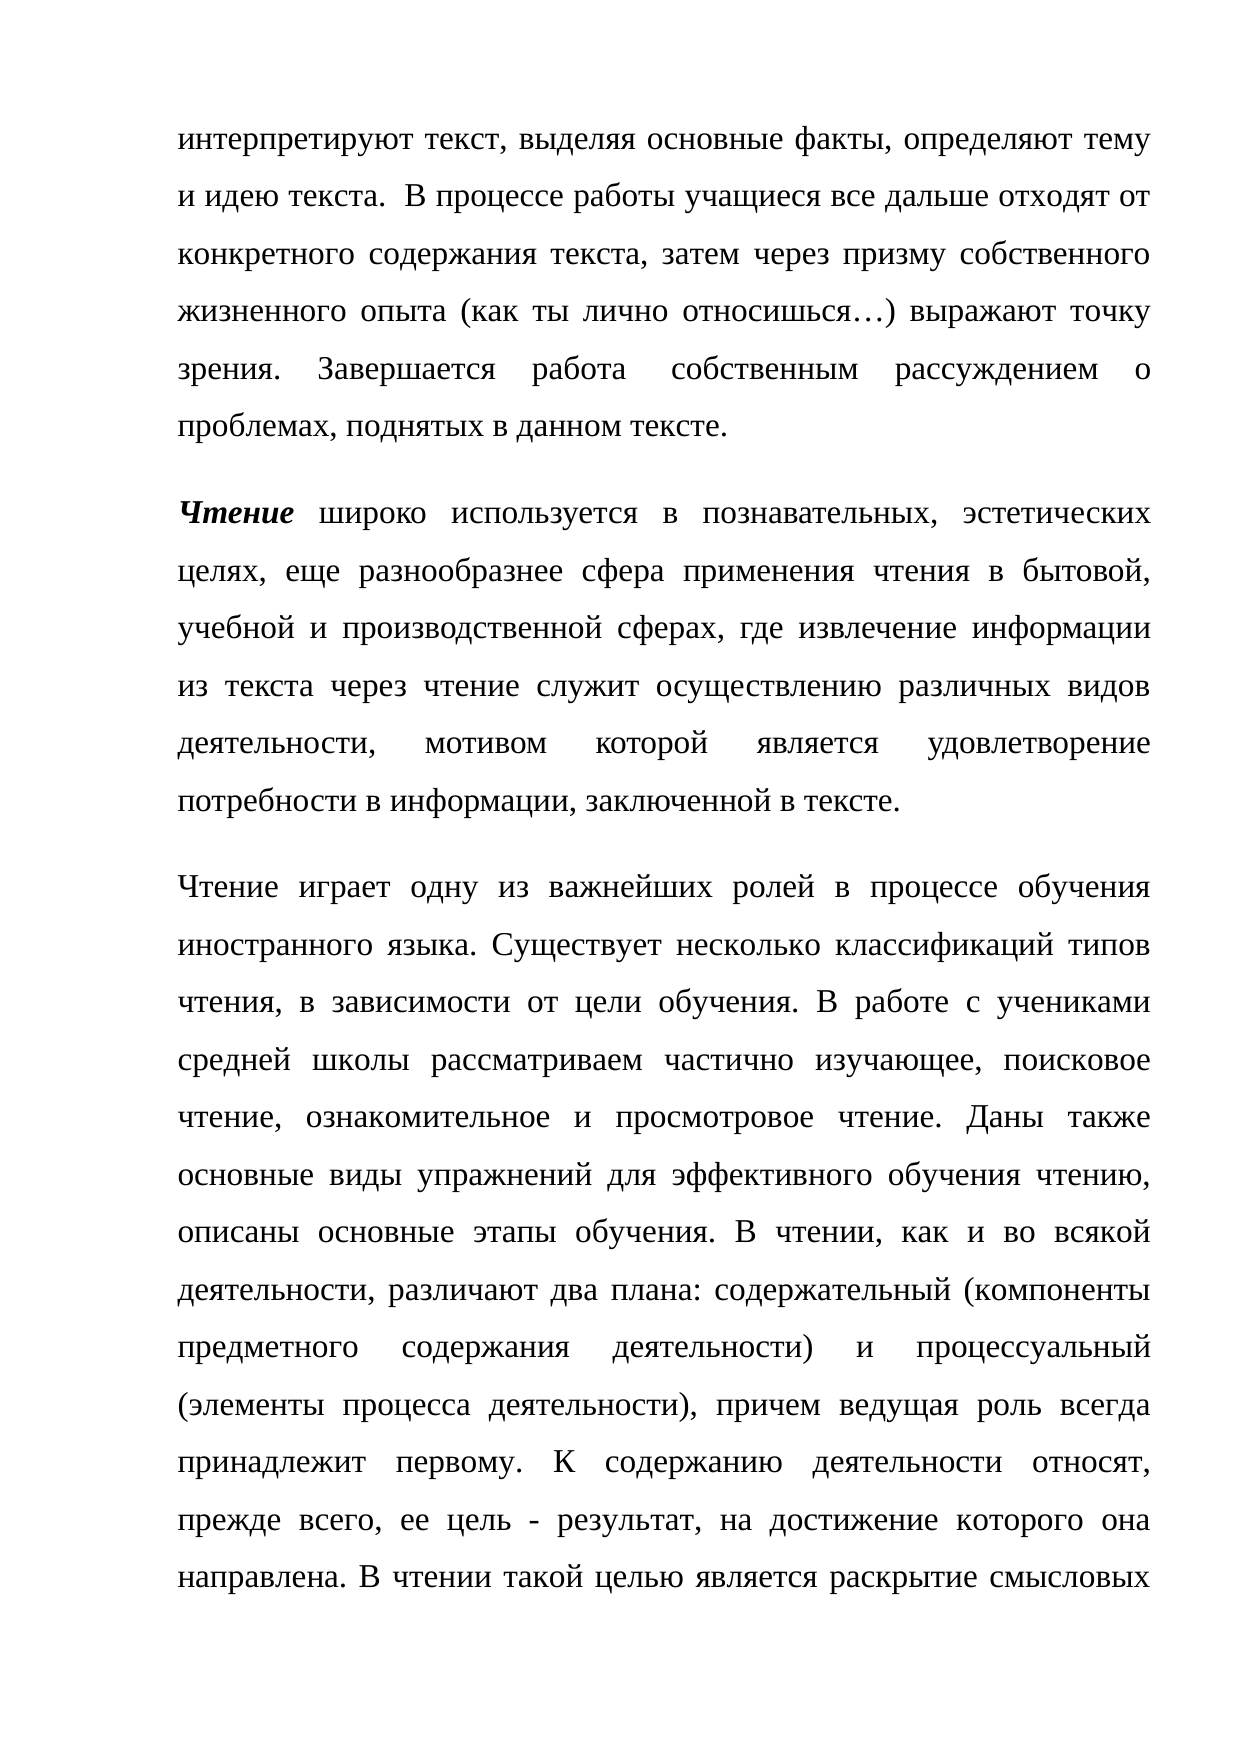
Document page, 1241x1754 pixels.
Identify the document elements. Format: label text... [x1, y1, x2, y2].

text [177, 866, 1152, 1595]
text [177, 118, 1152, 444]
text Чтение широко используется в познавательных, эстетических целях, еще разнообразнее сфера применения чтения в бытовой, учебной и производственной сферах, где извлечение информации из текста через чтение служит осуществлению различных видов деятельности, мотивом которой является удовлетворение потребности в информации, заключенной в тексте. [177, 492, 1152, 818]
